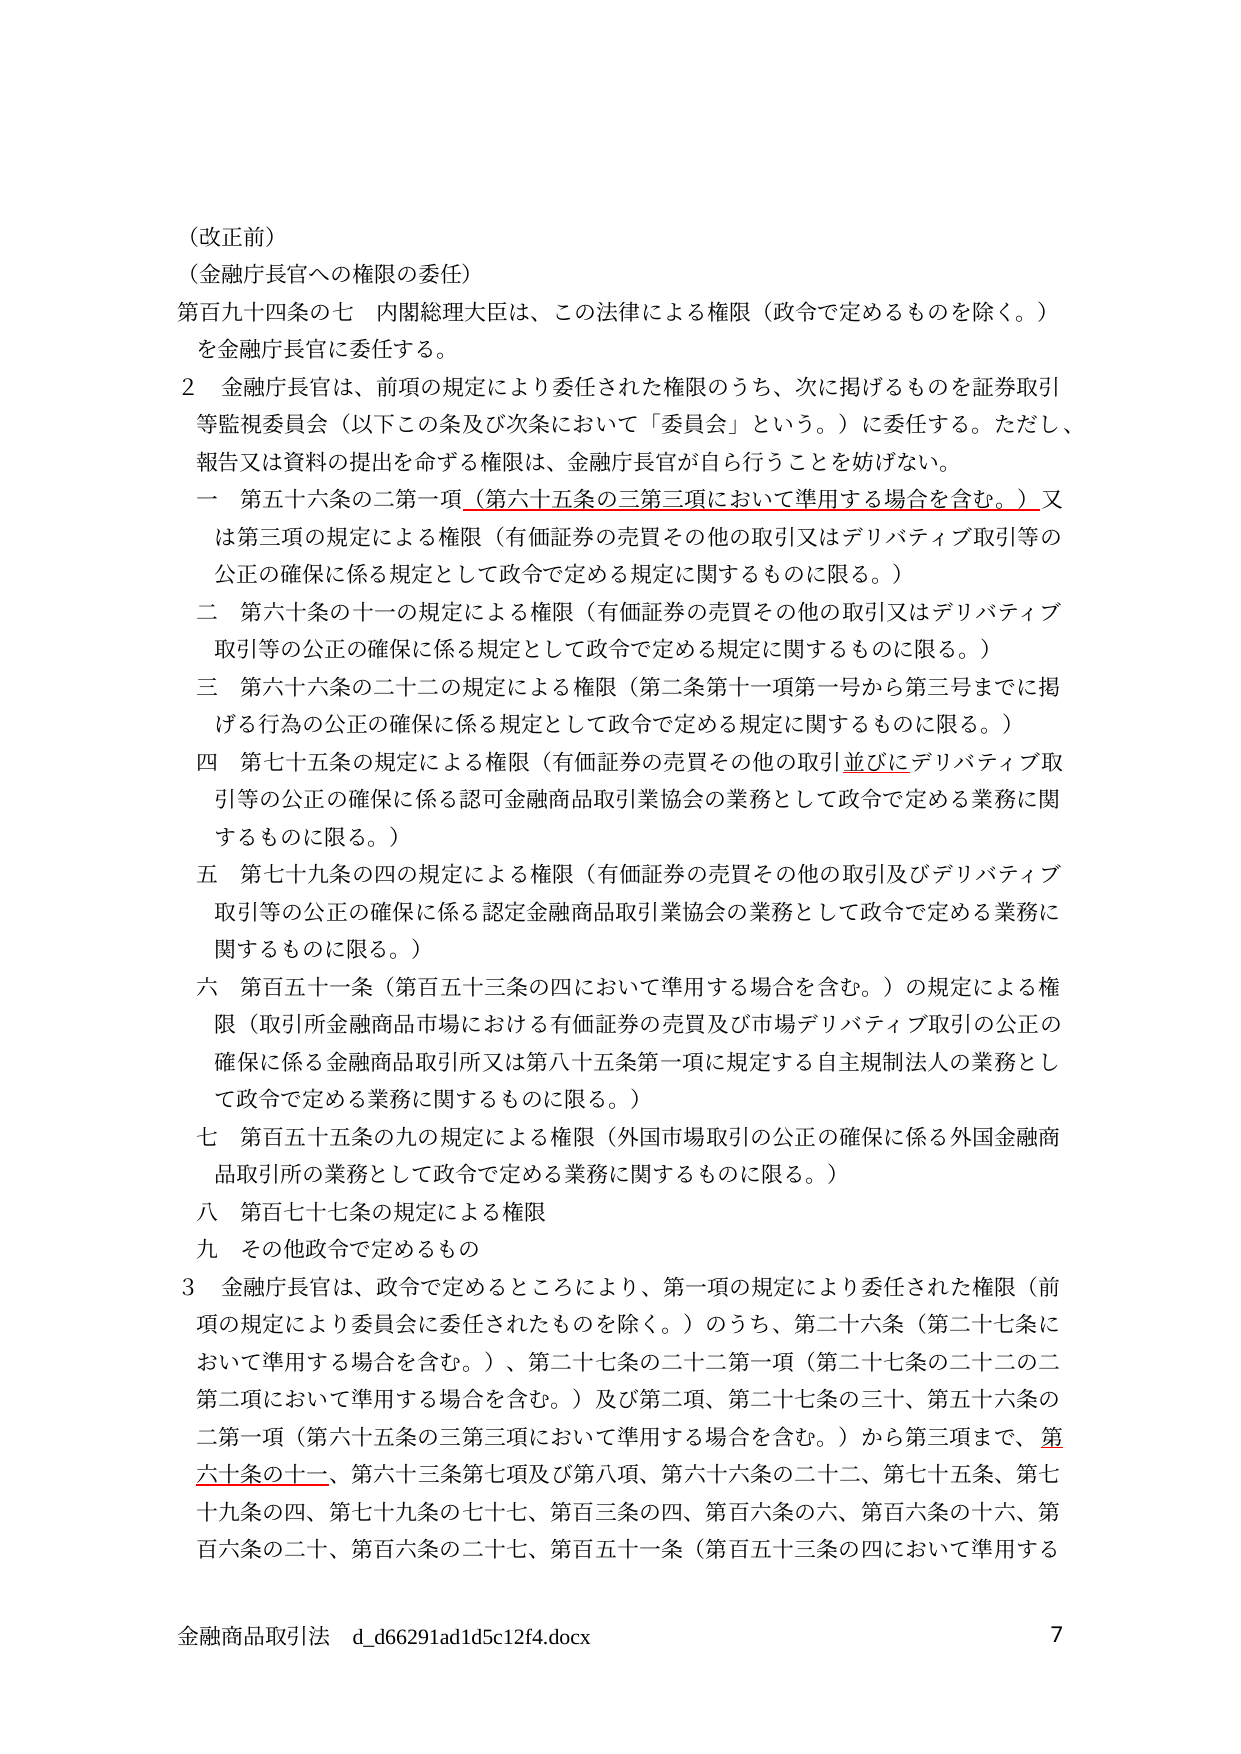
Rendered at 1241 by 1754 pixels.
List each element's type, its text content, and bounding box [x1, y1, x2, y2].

text ２ 金融庁長官は、前項の規定により委任された権限のうち、次に掲げるものを証券取引等監視委員会（以下この条及び次条において「委員会」という。）に委任する。ただし、報告又は資料の提出を命ずる権限は、金融庁長官が自ら行うことを妨げない。 [177, 367, 1063, 479]
text 七 第百五十五条の九の規定による権限（外国市場取引の公正の確保に係る外国金融商品取引所の業務として政令で定める業務に関するものに限る。） [196, 1117, 1063, 1192]
text 八 第百七十七条の規定による権限 [196, 1192, 1063, 1229]
text （改正前） [177, 217, 1063, 254]
text 四 第七十五条の規定による権限（有価証券の売買その他の取引並びにデリバティブ取引等の公正の確保に係る認可金融商品取引業協会の業務として政令で定める業務に関するものに限る。） [196, 742, 1063, 854]
text 五 第七十九条の四の規定による権限（有価証券の売買その他の取引及びデリバティブ取引等の公正の確保に係る認定金融商品取引業協会の業務として政令で定める業務に関するものに限る。） [196, 854, 1063, 967]
text （金融庁長官への権限の委任） [177, 254, 1063, 292]
text 二 第六十条の十一の規定による権限（有価証券の売買その他の取引又はデリバティブ取引等の公正の確保に係る規定として政令で定める規定に関するものに限る。） [196, 592, 1063, 667]
text 第百九十四条の七 内閣総理大臣は、この法律による権限（政令で定めるものを除く。）を金融庁長官に委任する。 [177, 292, 1063, 367]
text 三 第六十六条の二十二の規定による権限（第二条第十一項第一号から第三号までに掲げる行為の公正の確保に係る規定として政令で定める規定に関するものに限る。） [196, 667, 1063, 742]
text 一 第五十六条の二第一項（第六十五条の三第三項において準用する場合を含む。）又は第三項の規定による権限（有価証券の売買その他の取引又はデリバティブ取引等の公正の確保に係る規定として政令で定める規定に関するものに限る。） [196, 479, 1063, 592]
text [177, 1267, 1063, 1567]
text 六 第百五十一条（第百五十三条の四において準用する場合を含む。）の規定による権限（取引所金融商品市場における有価証券の売買及び市場デリバティブ取引の公正の確保に係る金融商品取引所又は第八十五条第一項に規定する自主規制法人の業務として政令で定める業務に関するものに限る。） [196, 967, 1063, 1117]
text 九 その他政令で定めるもの [196, 1229, 1063, 1267]
